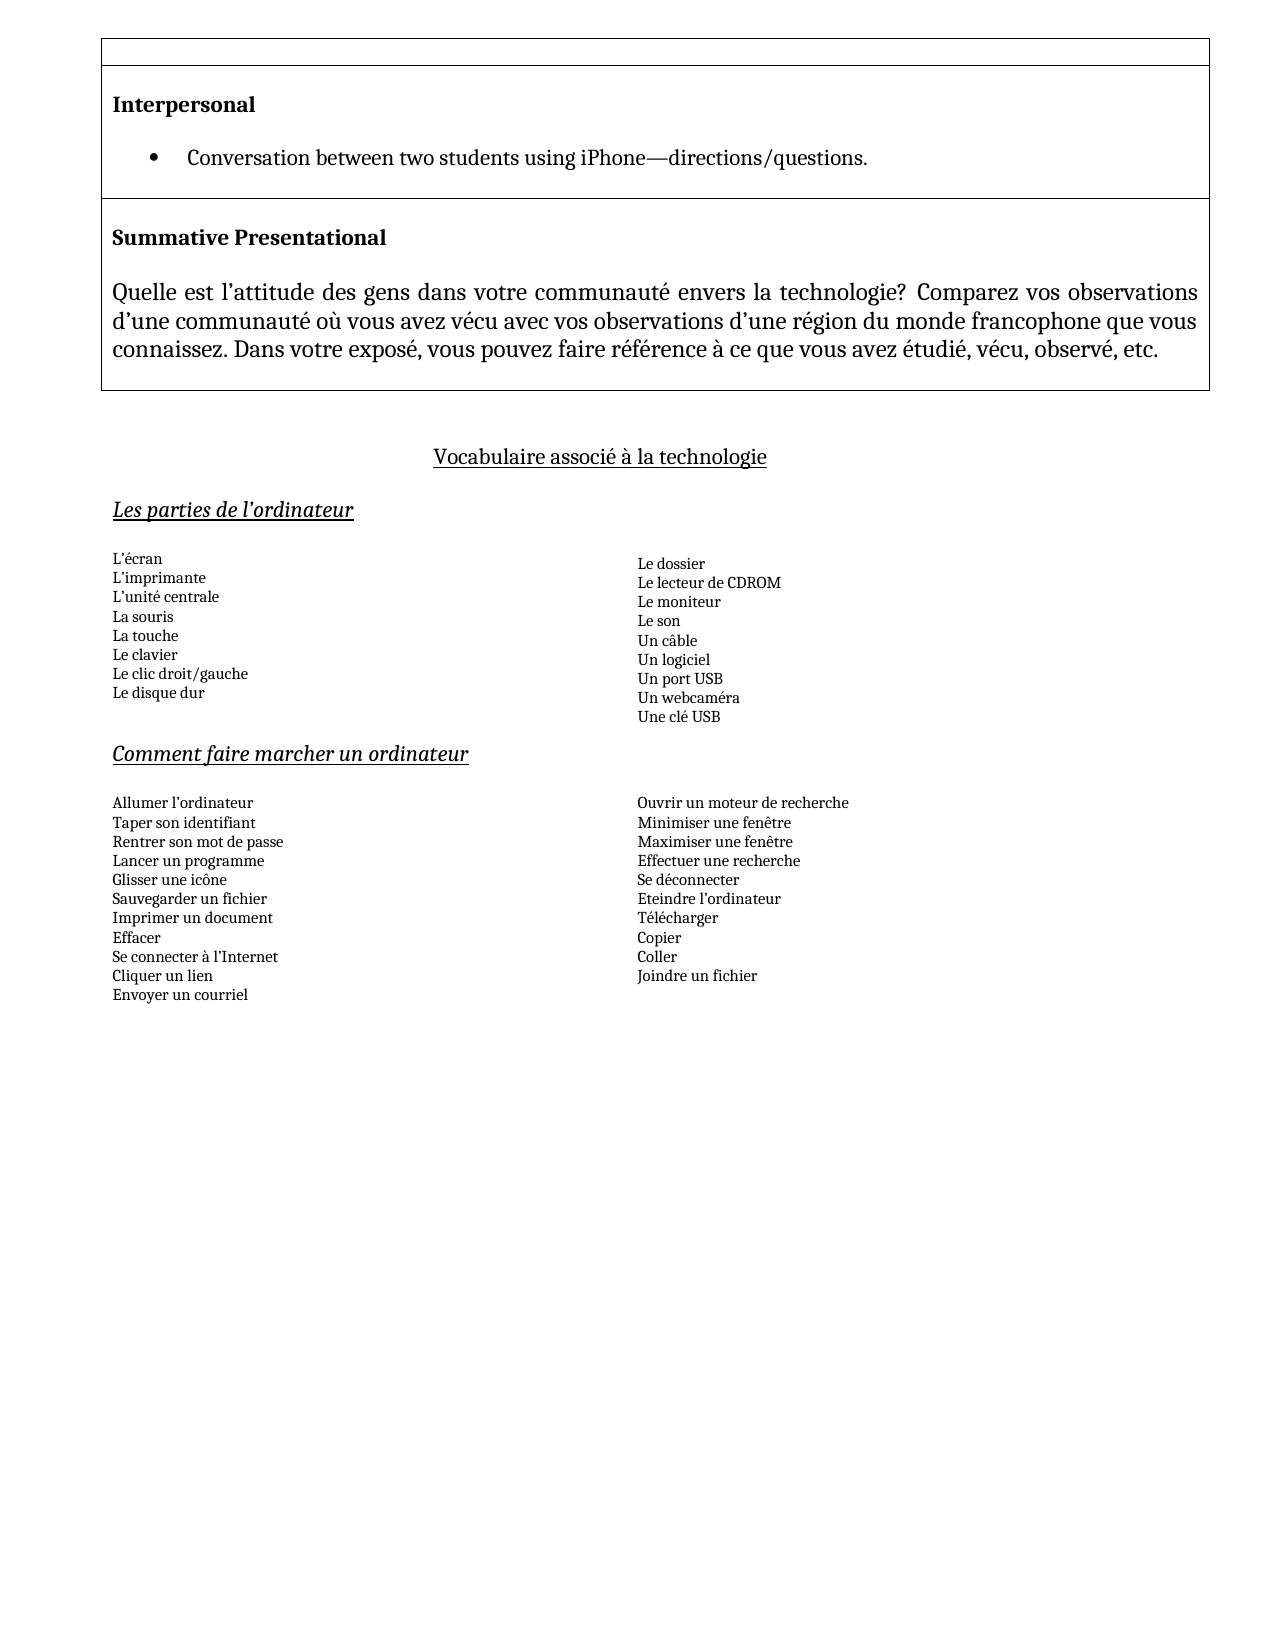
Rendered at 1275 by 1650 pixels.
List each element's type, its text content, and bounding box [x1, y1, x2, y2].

text Allumer l’ordinateur [112, 794, 562, 813]
text Un webcaméra [637, 688, 1087, 708]
text Rentrer son mot de passe [112, 832, 562, 851]
text La souris [112, 607, 562, 626]
table_cell Summative Presentational Quelle est l’attitude des gens dans votre communauté envers la technologie? Comparez vos observations d’une communauté où vous avez vécu avec vos observations d’une région du monde francophone que vous connaissez. Dans votre exposé, vous pouvez faire référence à ce que vous avez étudié, vécu, observé, etc. [102, 199, 1209, 390]
text L’écran [112, 549, 562, 569]
text Le clavier [112, 645, 562, 664]
text Se déconnecter [637, 871, 1087, 890]
text Télécharger [637, 909, 1087, 928]
text Le son [637, 612, 1087, 631]
text L’unité centrale [112, 588, 562, 607]
text Une clé USB [637, 708, 1087, 727]
text Le disque dur [112, 684, 562, 703]
text Le dossier [637, 554, 1087, 573]
text Imprimer un document [112, 909, 562, 928]
text Un câble [637, 631, 1087, 650]
text Envoyer un courriel [112, 986, 562, 1005]
text Effectuer une recherche [637, 851, 1087, 871]
text Vocabulaire associé à la technologie [112, 444, 1087, 471]
text Coller [637, 947, 1087, 966]
text Le lecteur de CDROM [637, 573, 1087, 593]
text Le clic droit/gauche [112, 664, 562, 684]
text Se connecter à l’Internet [112, 947, 562, 966]
text Glisser une icône [112, 871, 562, 890]
text Le moniteur [637, 593, 1087, 612]
text Effacer [112, 928, 562, 947]
text La touche [112, 626, 562, 645]
text L’imprimante [112, 569, 562, 588]
text Taper son identifiant [112, 813, 562, 832]
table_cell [102, 39, 1209, 65]
text Comment faire marcher un ordinateur [112, 741, 1087, 768]
text Minimiser une fenêtre [637, 813, 1087, 832]
text Sauvegarder un fichier [112, 890, 562, 909]
text Un port USB [637, 669, 1087, 688]
text Les parties de l’ordinateur [112, 497, 562, 523]
text Un logiciel [637, 650, 1087, 669]
text Lancer un programme [112, 851, 562, 871]
text Copier [637, 928, 1087, 947]
table_cell Interpersonal Conversation between two students using iPhone—directions/questions. [102, 66, 1209, 198]
text Cliquer un lien [112, 966, 562, 986]
text Eteindre l’ordinateur [637, 890, 1087, 909]
text Maximiser une fenêtre [637, 832, 1087, 851]
text Ouvrir un moteur de recherche [637, 794, 1087, 813]
text Joindre un fichier [637, 966, 1087, 986]
